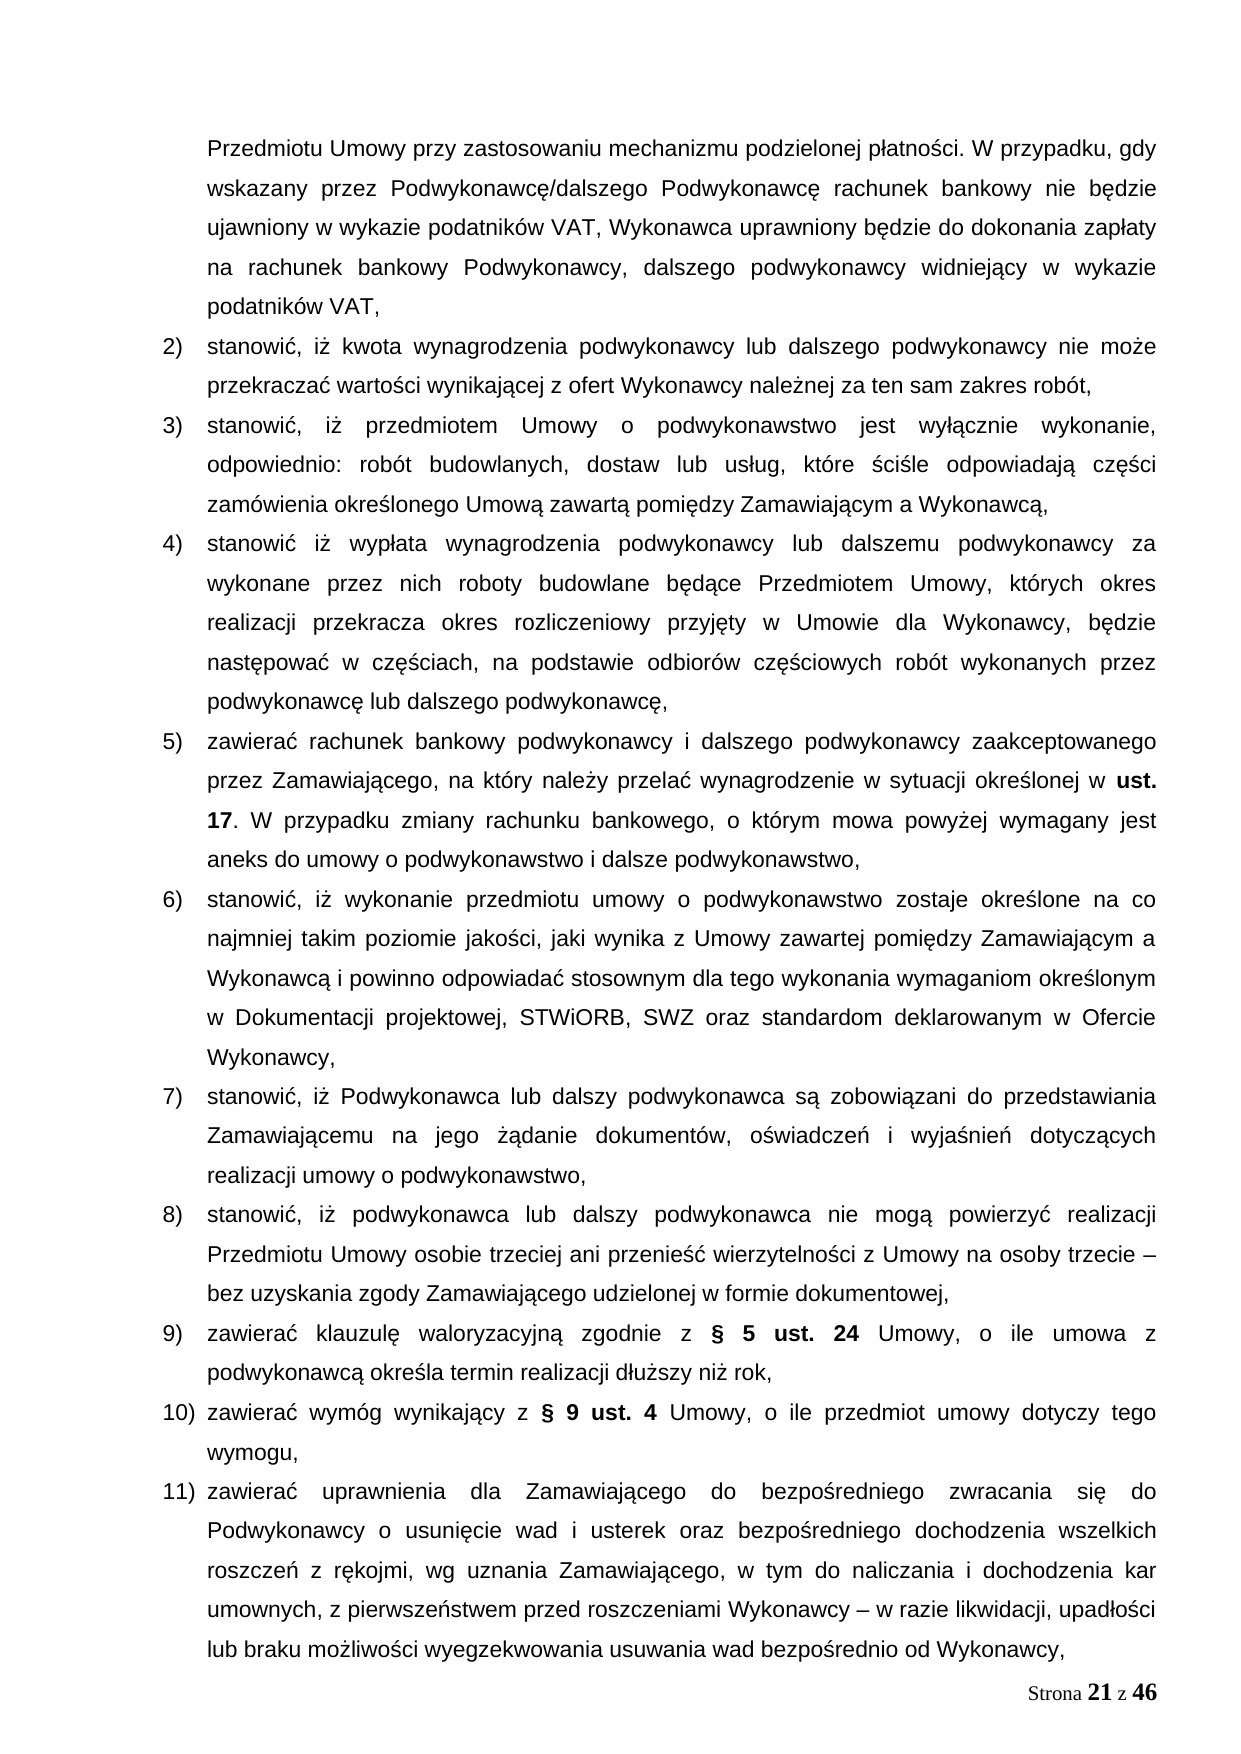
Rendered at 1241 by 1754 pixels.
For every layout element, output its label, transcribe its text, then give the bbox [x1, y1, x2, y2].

list stanowić, iż wykonanie przedmiotu umowy o podwykonawstwo zostaje określone na co najmniej takim poziomie jakości, jaki wynika z Umowy zawartej pomiędzy Zamawiającym a Wykonawcą i powinno odpowiadać stosownym dla tego wykonania wymaganiom określonym w Dokumentacji projektowej, STWiORB, SWZ oraz standardom deklarowanym w Ofercie Wykonawcy, [162, 886, 1157, 1070]
list zawierać rachunek bankowy podwykonawcy i dalszego podwykonawcy zaakceptowanego przez Zamawiającego, na który należy przelać wynagrodzenie w sytuacji określonej w ust. 17. W przypadku zmiany rachunku bankowego, o którym mowa powyżej wymagany jest aneks do umowy o podwykonawstwo i dalsze podwykonawstwo, [162, 728, 1157, 872]
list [162, 135, 1157, 320]
list stanowić, iż Podwykonawca lub dalszy podwykonawca są zobowiązani do przedstawiania Zamawiającemu na jego żądanie dokumentów, oświadczeń i wyjaśnień dotyczących realizacji umowy o podwykonawstwo, [162, 1083, 1157, 1188]
list zawierać uprawnienia dla Zamawiającego do bezpośredniego zwracania się do Podwykonawcy o usunięcie wad i usterek oraz bezpośredniego dochodzenia wszelkich roszczeń z rękojmi, wg uznania Zamawiającego, w tym do naliczania i dochodzenia kar umownych, z pierwszeństwem przed roszczeniami Wykonawcy – w razie likwidacji, upadłości lub braku możliwości wyegzekwowania usuwania wad bezpośrednio od Wykonawcy, [162, 1478, 1157, 1662]
list zawierać wymóg wynikający z § 9 ust. 4 Umowy, o ile przedmiot umowy dotyczy tego wymogu, [162, 1399, 1157, 1465]
list stanowić, iż kwota wynagrodzenia podwykonawcy lub dalszego podwykonawcy nie może przekraczać wartości wynikającej z ofert Wykonawcy należnej za ten sam zakres robót, [162, 333, 1157, 399]
list zawierać klauzulę waloryzacyjną zgodnie z § 5 ust. 24 Umowy, o ile umowa z podwykonawcą określa termin realizacji dłuższy niż rok, [162, 1320, 1157, 1386]
list stanowić, iż przedmiotem Umowy o podwykonawstwo jest wyłącznie wykonanie, odpowiednio: robót budowlanych, dostaw lub usług, które ściśle odpowiadają części zamówienia określonego Umową zawartą pomiędzy Zamawiającym a Wykonawcą, [162, 412, 1157, 517]
list stanowić, iż podwykonawca lub dalszy podwykonawca nie mogą powierzyć realizacji Przedmiotu Umowy osobie trzeciej ani przenieść wierzytelności z Umowy na osoby trzecie – bez uzyskania zgody Zamawiającego udzielonej w formie dokumentowej, [162, 1201, 1157, 1307]
list stanowić iż wypłata wynagrodzenia podwykonawcy lub dalszemu podwykonawcy za wykonane przez nich roboty budowlane będące Przedmiotem Umowy, których okres realizacji przekracza okres rozliczeniowy przyjęty w Umowie dla Wykonawcy, będzie następować w częściach, na podstawie odbiorów częściowych robót wykonanych przez podwykonawcę lub dalszego podwykonawcę, [162, 530, 1157, 714]
